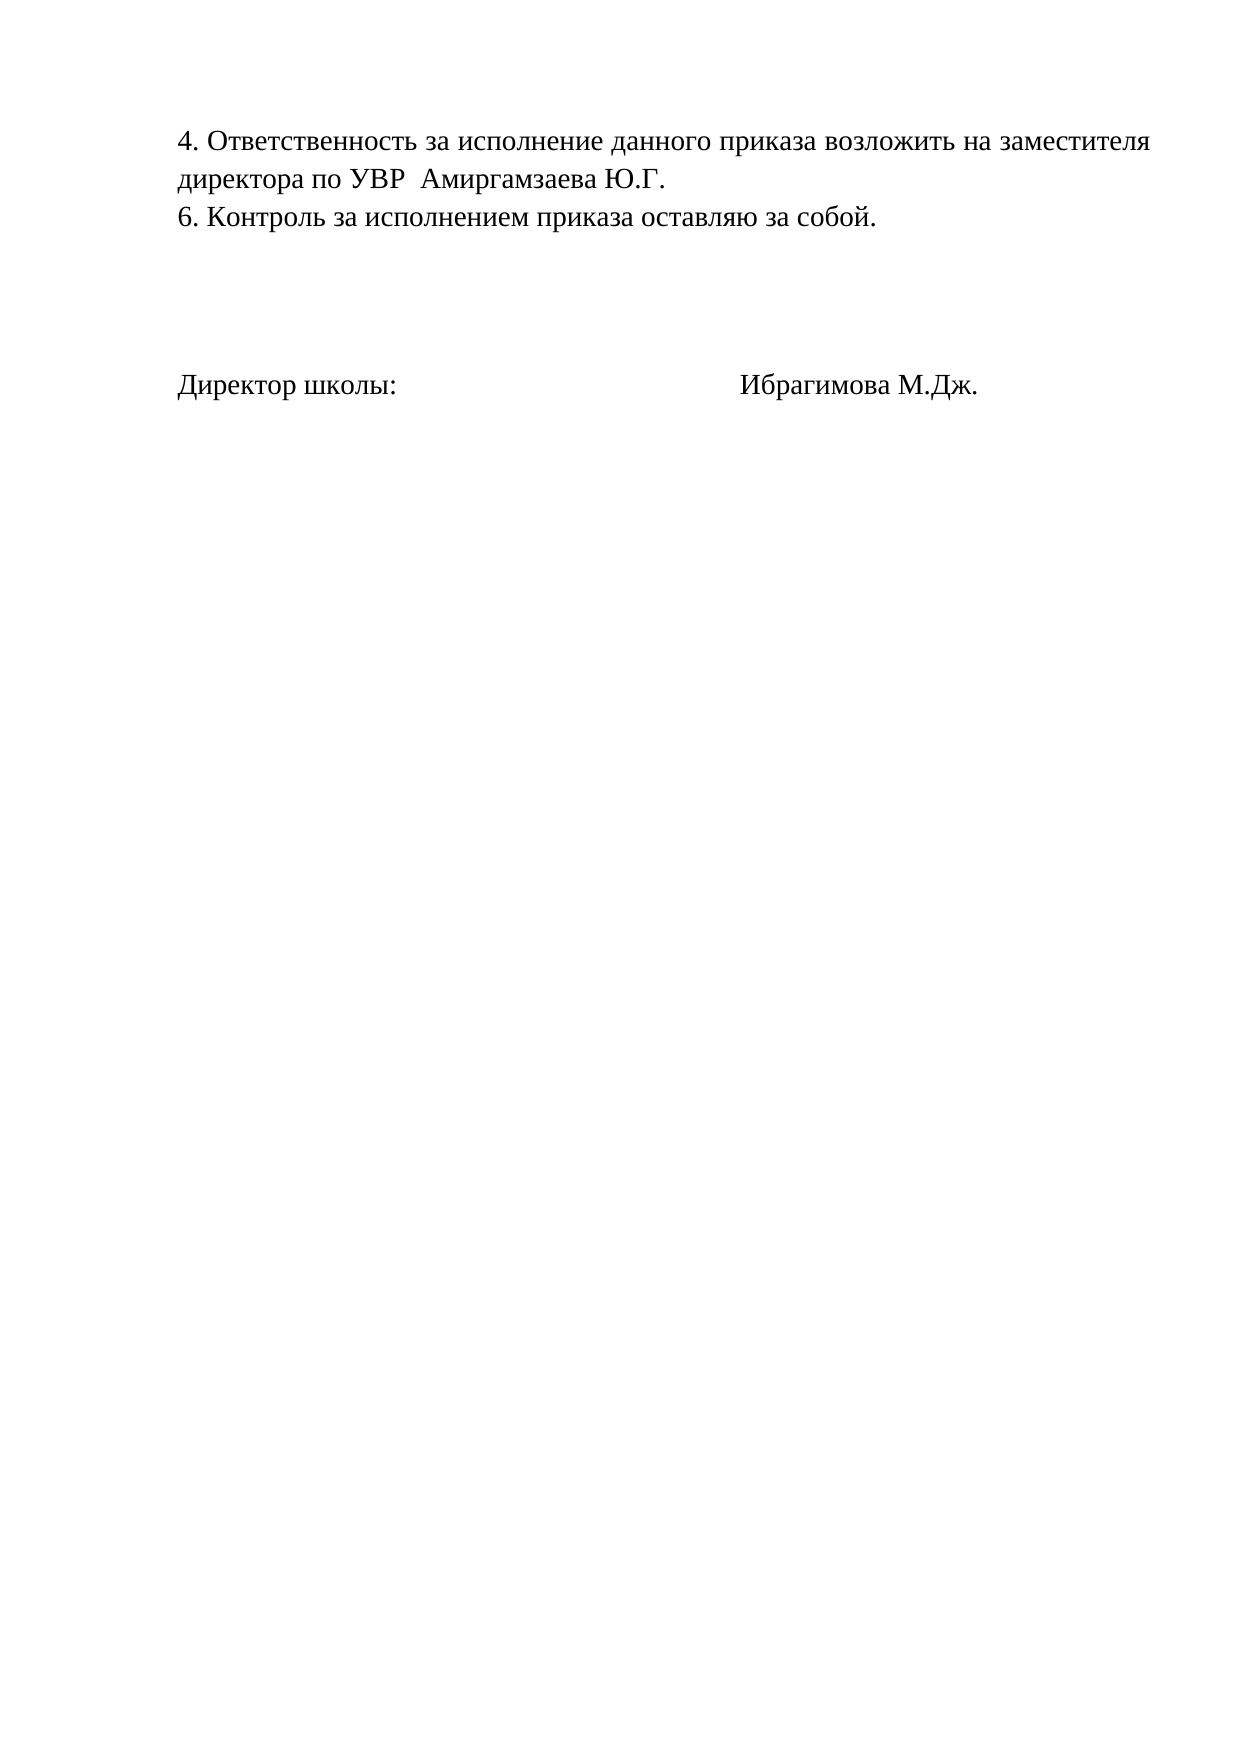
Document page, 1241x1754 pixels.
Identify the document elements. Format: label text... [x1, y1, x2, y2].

text 6. Контроль за исполнением приказа оставляю за собой. [177, 195, 1152, 233]
text Директор школы: Ибрагимова М.Дж. [177, 367, 1152, 401]
text 4. Ответственность за исполнение данного приказа возложить на заместителя директора по УВР Амиргамзаева Ю.Г. [177, 118, 1152, 195]
